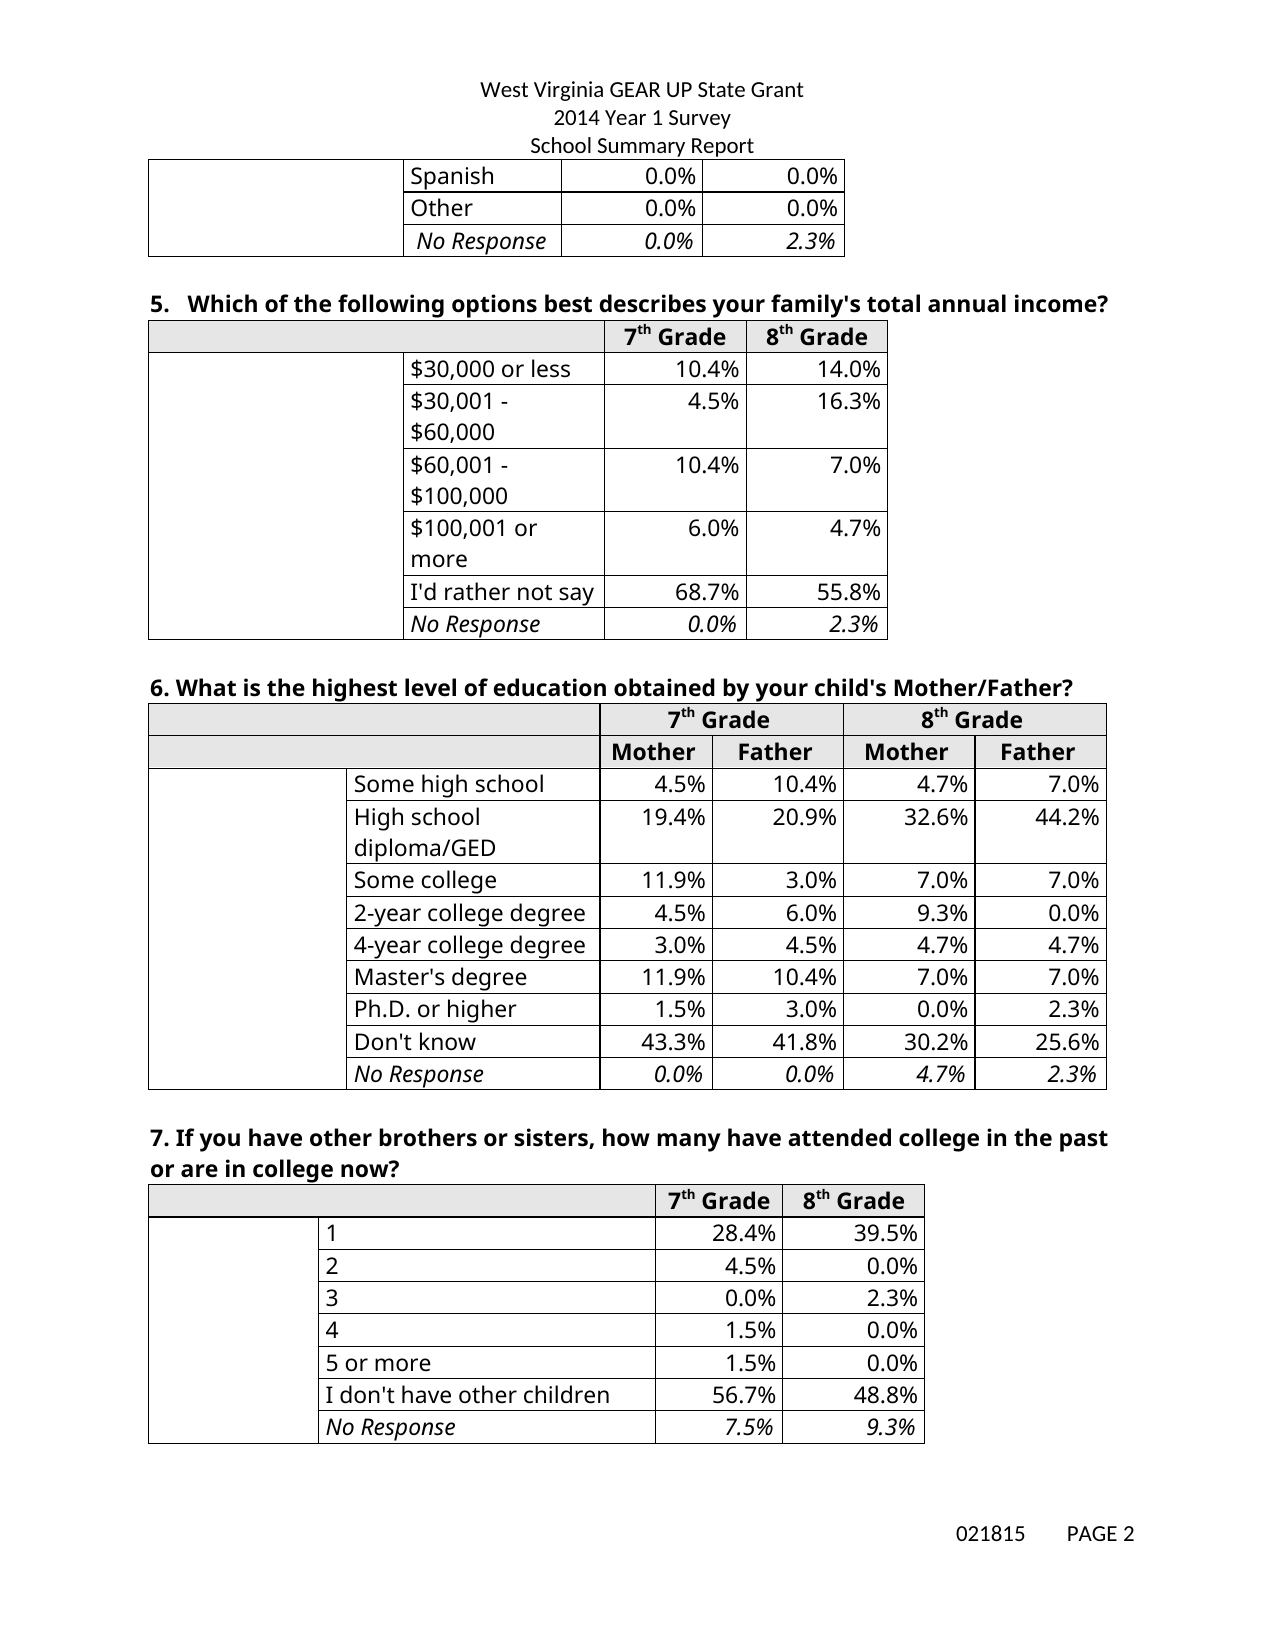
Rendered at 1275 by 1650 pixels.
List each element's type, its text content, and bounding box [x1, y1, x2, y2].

table_cell 43.3% [601, 1026, 712, 1057]
table_cell 7.0% [976, 864, 1106, 896]
table_cell 7.0% [747, 449, 887, 511]
table_cell 5 or more [319, 1347, 655, 1378]
table_cell 1.5% [656, 1314, 782, 1346]
table_cell 7.0% [844, 864, 974, 896]
table_cell 30.2% [844, 1026, 974, 1057]
table_cell 25.6% [976, 1026, 1106, 1057]
table_cell 1 [319, 1218, 655, 1249]
table_cell 41.8% [713, 1026, 843, 1057]
table_cell 39.5% [783, 1218, 924, 1249]
table_cell 3.0% [601, 929, 712, 960]
table_cell 2 [319, 1250, 655, 1281]
table_header 8th Grade [844, 704, 1106, 735]
table_cell 0.0% [562, 160, 702, 191]
table_cell 0.0% [562, 225, 702, 256]
table_cell 7.5% [656, 1411, 782, 1442]
table_cell 4.7% [844, 769, 974, 800]
table_header [149, 321, 604, 352]
table_cell No Response [319, 1411, 655, 1442]
table_cell 4.7% [844, 1058, 974, 1089]
table_cell 9.3% [844, 897, 974, 928]
table_cell 1.5% [656, 1347, 782, 1378]
table_header [149, 1185, 655, 1216]
table_cell [149, 353, 403, 639]
table_cell 1.5% [601, 994, 712, 1025]
table_cell Other [404, 193, 561, 224]
table_cell 2.3% [783, 1282, 924, 1313]
table_cell I'd rather not say [404, 576, 604, 607]
table_cell I don't have other children [319, 1379, 655, 1410]
table_cell 0.0% [703, 193, 844, 224]
table_cell Don't know [347, 1026, 599, 1057]
table_cell Spanish [404, 160, 561, 191]
table_cell 6.0% [713, 897, 843, 928]
table_cell 44.2% [976, 801, 1106, 863]
table_cell Mother [844, 736, 974, 767]
table_cell [149, 769, 346, 1089]
table_cell 4.5% [605, 385, 746, 448]
table_cell 10.4% [713, 961, 843, 992]
table_cell 14.0% [747, 353, 887, 384]
table_cell 4-year college degree [347, 929, 599, 960]
table_cell 4.5% [601, 769, 712, 800]
table_cell 2-year college degree [347, 897, 599, 928]
table_header 8th Grade [783, 1185, 924, 1216]
table_cell 32.6% [844, 801, 974, 863]
table_cell 0.0% [783, 1250, 924, 1281]
table_cell 0.0% [703, 160, 844, 191]
table_cell 3.0% [713, 994, 843, 1025]
table_cell [149, 1218, 318, 1442]
table_cell 4.7% [747, 512, 887, 575]
table_cell 0.0% [783, 1347, 924, 1378]
table_cell $100,001 or more [404, 512, 604, 575]
table_cell 9.3% [783, 1411, 924, 1442]
table_cell No Response [347, 1058, 599, 1089]
table_header [149, 704, 599, 735]
table_cell No Response [404, 225, 561, 256]
table_cell 4.7% [844, 929, 974, 960]
table_cell 0.0% [713, 1058, 843, 1089]
table_cell 0.0% [844, 994, 974, 1025]
table_cell 11.9% [601, 864, 712, 896]
table_cell Master's degree [347, 961, 599, 992]
table_cell $60,001 - $100,000 [404, 449, 604, 511]
table_cell $30,000 or less [404, 353, 604, 384]
table_cell 2.3% [976, 1058, 1106, 1089]
table_cell 4 [319, 1314, 655, 1346]
table_cell 0.0% [601, 1058, 712, 1089]
table_cell 10.4% [605, 353, 746, 384]
table_cell Some high school [347, 769, 599, 800]
table_cell [149, 736, 599, 767]
table_cell 7.0% [844, 961, 974, 992]
table_cell 0.0% [605, 608, 746, 639]
table_cell 56.7% [656, 1379, 782, 1410]
table_cell 48.8% [783, 1379, 924, 1410]
table_cell 0.0% [783, 1314, 924, 1346]
table_cell 2.3% [703, 225, 844, 256]
table_cell 7.0% [976, 961, 1106, 992]
table_cell 4.7% [976, 929, 1106, 960]
list Which of the following options best describes your family's total annual income? [150, 288, 1134, 319]
table_cell 3.0% [713, 864, 843, 896]
table_cell 68.7% [605, 576, 746, 607]
table_cell 2.3% [747, 608, 887, 639]
table_cell 55.8% [747, 576, 887, 607]
table_cell 4.5% [601, 897, 712, 928]
table_cell 0.0% [656, 1282, 782, 1313]
table_cell 6.0% [605, 512, 746, 575]
table_cell 10.4% [605, 449, 746, 511]
table_cell 16.3% [747, 385, 887, 448]
table_header 7th Grade [601, 704, 843, 735]
table_cell 4.5% [656, 1250, 782, 1281]
text 6. What is the highest level of education obtained by your child's Mother/Father? [150, 672, 1134, 703]
table_cell No Response [404, 608, 604, 639]
table_cell 20.9% [713, 801, 843, 863]
table_cell [149, 160, 403, 256]
table_header 7th Grade [605, 321, 746, 352]
table_cell 28.4% [656, 1218, 782, 1249]
table_cell $30,001 - $60,000 [404, 385, 604, 448]
table_cell Ph.D. or higher [347, 994, 599, 1025]
table_cell 0.0% [976, 897, 1106, 928]
table_cell 2.3% [976, 994, 1106, 1025]
table_header 8th Grade [747, 321, 887, 352]
table_cell Father [976, 736, 1106, 767]
table_cell 7.0% [976, 769, 1106, 800]
table_cell 10.4% [713, 769, 843, 800]
table_header 7th Grade [656, 1185, 782, 1216]
text 7. If you have other brothers or sisters, how many have attended college in the past or are in college now? [150, 1122, 1134, 1184]
table_cell Mother [601, 736, 712, 767]
table_cell 3 [319, 1282, 655, 1313]
table_cell 11.9% [601, 961, 712, 992]
table_cell 0.0% [562, 193, 702, 224]
table_cell High school diploma/GED [347, 801, 599, 863]
table_cell Father [713, 736, 843, 767]
table_cell 19.4% [601, 801, 712, 863]
table_cell 4.5% [713, 929, 843, 960]
table_cell Some college [347, 864, 599, 896]
